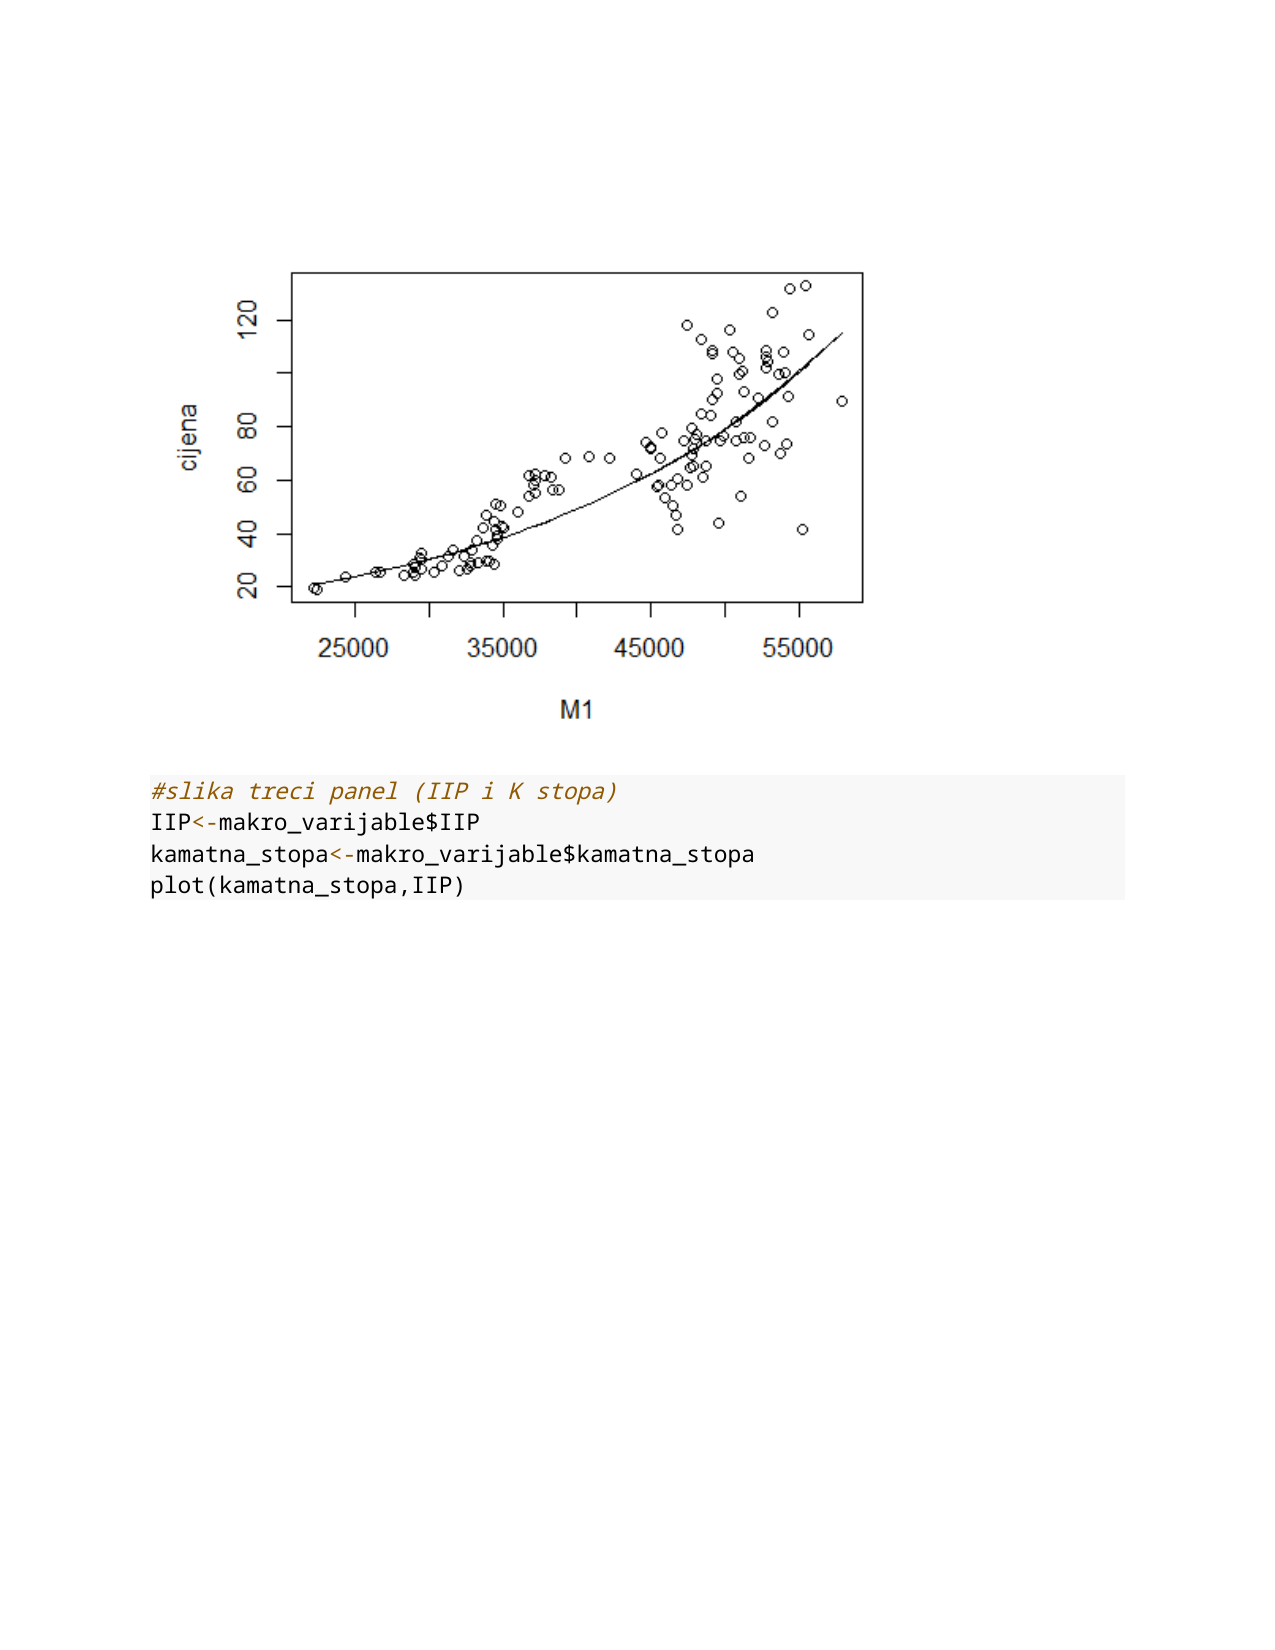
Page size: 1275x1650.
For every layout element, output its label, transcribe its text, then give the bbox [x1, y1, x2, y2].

text #slika treci panel (IIP i K stopa) IIP<-makro_varijable$IIP kamatna_stopa<-makro_varijable$kamatna_stopa plot(kamatna_stopa,IIP) [466, 775, 1125, 900]
picture [168, 150, 927, 757]
